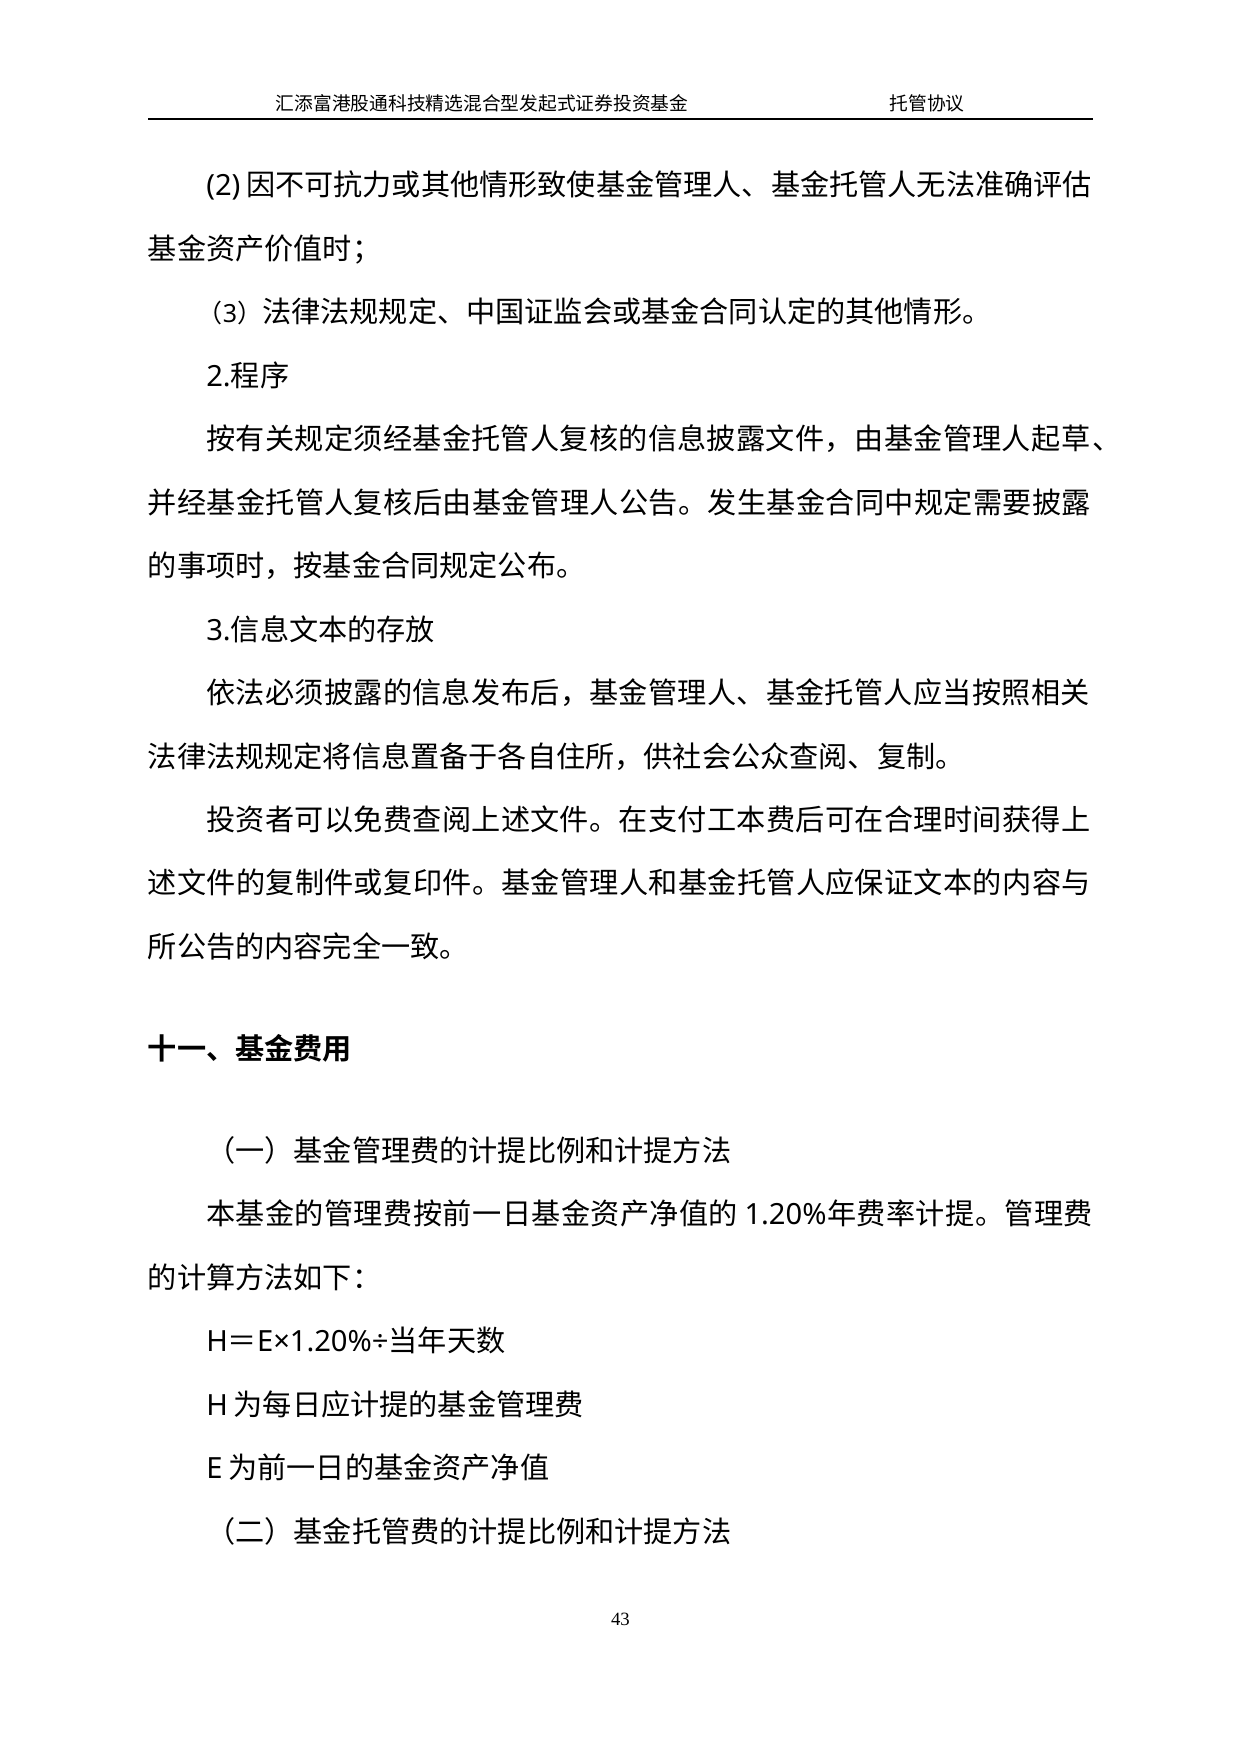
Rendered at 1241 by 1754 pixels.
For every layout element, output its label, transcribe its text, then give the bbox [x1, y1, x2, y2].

text （二）基金托管费的计提比例和计提方法 [148, 1508, 1093, 1551]
text （一）基金管理费的计提比例和计提方法 [148, 1127, 1093, 1169]
text 3.信息文本的存放 [148, 606, 1093, 649]
text 依法必须披露的信息发布后，基金管理人、基金托管人应当按照相关法律法规规定将信息置备于各自住所，供社会公众查阅、复制。 [148, 670, 1093, 776]
text H为每日应计提的基金管理费 [148, 1381, 1093, 1424]
text (2) 因不可抗力或其他情形致使基金管理人、基金托管人无法准确评估基金资产价值时； [148, 162, 1093, 268]
text 投资者可以免费查阅上述文件。在支付工本费后可在合理时间获得上述文件的复制件或复印件。基金管理人和基金托管人应保证文本的内容与所公告的内容完全一致。 [148, 797, 1093, 966]
subtitle 十一、基金费用 [148, 1014, 1093, 1079]
text 本基金的管理费按前一日基金资产净值的1.20%年费率计提。管理费的计算方法如下： [148, 1191, 1093, 1297]
text 2.程序 [148, 352, 1093, 395]
text E为前一日的基金资产净值 [148, 1445, 1093, 1487]
text （3）法律法规规定、中国证监会或基金合同认定的其他情形。 [148, 289, 1093, 331]
text H＝E×1.20%÷当年天数 [148, 1318, 1093, 1360]
text 按有关规定须经基金托管人复核的信息披露文件，由基金管理人起草、并经基金托管人复核后由基金管理人公告。发生基金合同中规定需要披露的事项时，按基金合同规定公布。 [148, 416, 1093, 585]
